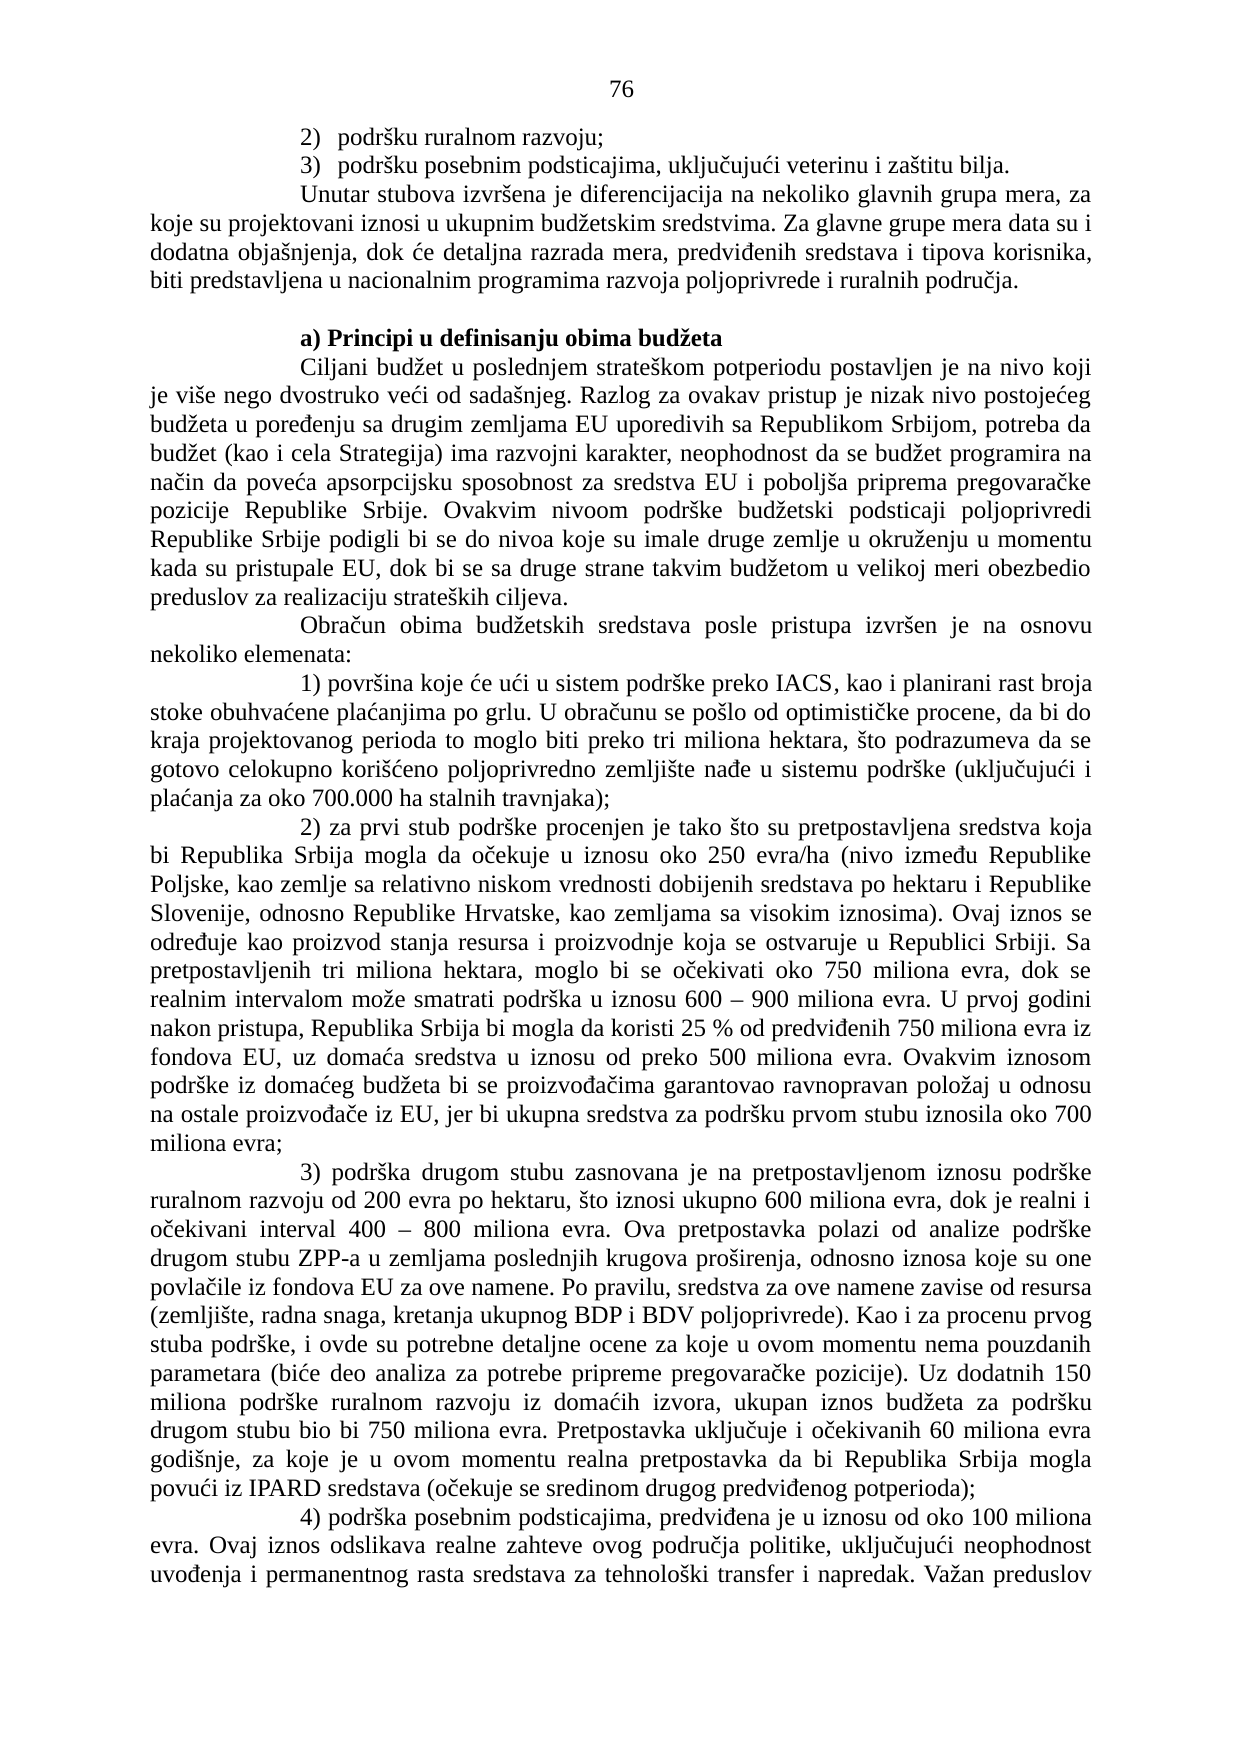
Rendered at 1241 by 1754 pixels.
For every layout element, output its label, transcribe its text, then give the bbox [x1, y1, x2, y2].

list podršku posebnim podsticajima, uključujući veterinu i zaštitu bilja. [150, 151, 1093, 179]
list podršku ruralnom razvoju; [150, 122, 1093, 151]
text Ciljani budžet u poslednjem strateškom potperiodu postavljen je na nivo koji je više nego dvostruko veći od sadašnjeg. Razlog za ovakav pristup je nizak nivo postojećeg budžeta u poređenju sa drugim zemljama EU uporedivih sa Republikom Srbijom, potreba da budžet (kao i cela Strategija) ima razvojni karakter, neophodnost da se budžet programira na način da poveća apsorpcijsku sposobnost za sredstva EU i poboljša priprema pregovaračke pozicije Republike Srbije. Ovakvim nivoom podrške budžetski podsticaji poljoprivredi Republike Srbije podigli bi se do nivoa koje su imale druge zemlje u okruženju u momentu kada su pristupale EU, dok bi se sa druge strane takvim budžetom u velikoj meri obezbedio preduslov za realizaciju strateških ciljeva. [150, 352, 1093, 611]
text Obračun obima budžetskih sredstava posle pristupa izvršen je na osnovu nekoliko elemenata: [150, 611, 1093, 668]
text 1) površina koje će ući u sistem podrške preko IACS, kao i planirani rast broja stoke obuhvaćene plaćanjima po grlu. U obračunu se pošlo od optimističke procene, da bi do kraja projektovanog perioda to moglo biti preko tri miliona hektara, što podrazumeva da se gotovo celokupno korišćeno poljoprivredno zemljište nađe u sistemu podrške (uključujući i plaćanja za oko 700.000 ha stalnih travnjaka); [150, 668, 1093, 812]
text Unutar stubova izvršena je diferencijacija na nekoliko glavnih grupa mera, za koje su projektovani iznosi u ukupnim budžetskim sredstvima. Za glavne grupe mera data su i dodatna objašnjenja, dok će detaljna razrada mera, predviđenih sredstava i tipova korisnika, biti predstavljena u nacionalnim programima razvoja poljoprivrede i ruralnih područja. [150, 179, 1093, 294]
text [150, 1502, 1093, 1588]
text 2) za prvi stub podrške procenjen je tako što su pretpostavljena sredstva koja bi Republika Srbija mogla da očekuje u iznosu oko 250 evra/ha (nivo između Republike Poljske, kao zemlje sa relativno niskom vrednosti dobijenih sredstava po hektaru i Republike Slovenije, odnosno Republike Hrvatske, kao zemljama sa visokim iznosima). Ovaj iznos se određuje kao proizvod stanja resursa i proizvodnje koja se ostvaruje u Republici Srbiji. Sa pretpostavljenih tri miliona hektara, moglo bi se očekivati oko 750 miliona evra, dok se realnim intervalom može smatrati podrška u iznosu 600 – 900 miliona evra. U prvoj godini nakon pristupa, Republika Srbija bi mogla da koristi 25 % od predviđenih 750 miliona evra iz fondova EU, uz domaća sredstva u iznosu od preko 500 miliona evra. Ovakvim iznosom podrške iz domaćeg budžeta bi se proizvođačima garantovao ravnopravan položaj u odnosu na ostale proizvođače iz EU, jer bi ukupna sredstva za podršku prvom stubu iznosila oko 700 miliona evra; [150, 812, 1093, 1157]
text a) Principi u definisanju obima budžeta [150, 323, 1093, 352]
text 3) podrška drugom stubu zasnovana je na pretpostavljenom iznosu podrške ruralnom razvoju od 200 evra po hektaru, što iznosi ukupno 600 miliona evra, dok je realni i očekivani interval 400 – 800 miliona evra. Ova pretpostavka polazi od analize podrške drugom stubu ZPP-a u zemljama poslednjih krugova proširenja, odnosno iznosa koje su one povlačile iz fondova EU za ove namene. Po pravilu, sredstva za ove namene zavise od resursa (zemljište, radna snaga, kretanja ukupnog BDP i BDV poljoprivrede). Kao i za procenu prvog stuba podrške, i ovde su potrebne detaljne ocene za koje u ovom momentu nema pouzdanih parametara (biće deo analiza za potrebe pripreme pregovaračke pozicije). Uz dodatnih 150 miliona podrške ruralnom razvoju iz domaćih izvora, ukupan iznos budžeta za podršku drugom stubu bio bi 750 miliona evra. Pretpostavka uključuje i očekivanih 60 miliona evra godišnje, za koje je u ovom momentu realna pretpostavka da bi Republika Srbija mogla povući iz IPARD sredstava (očekuje se sredinom drugog predviđenog potperioda); [150, 1157, 1093, 1502]
